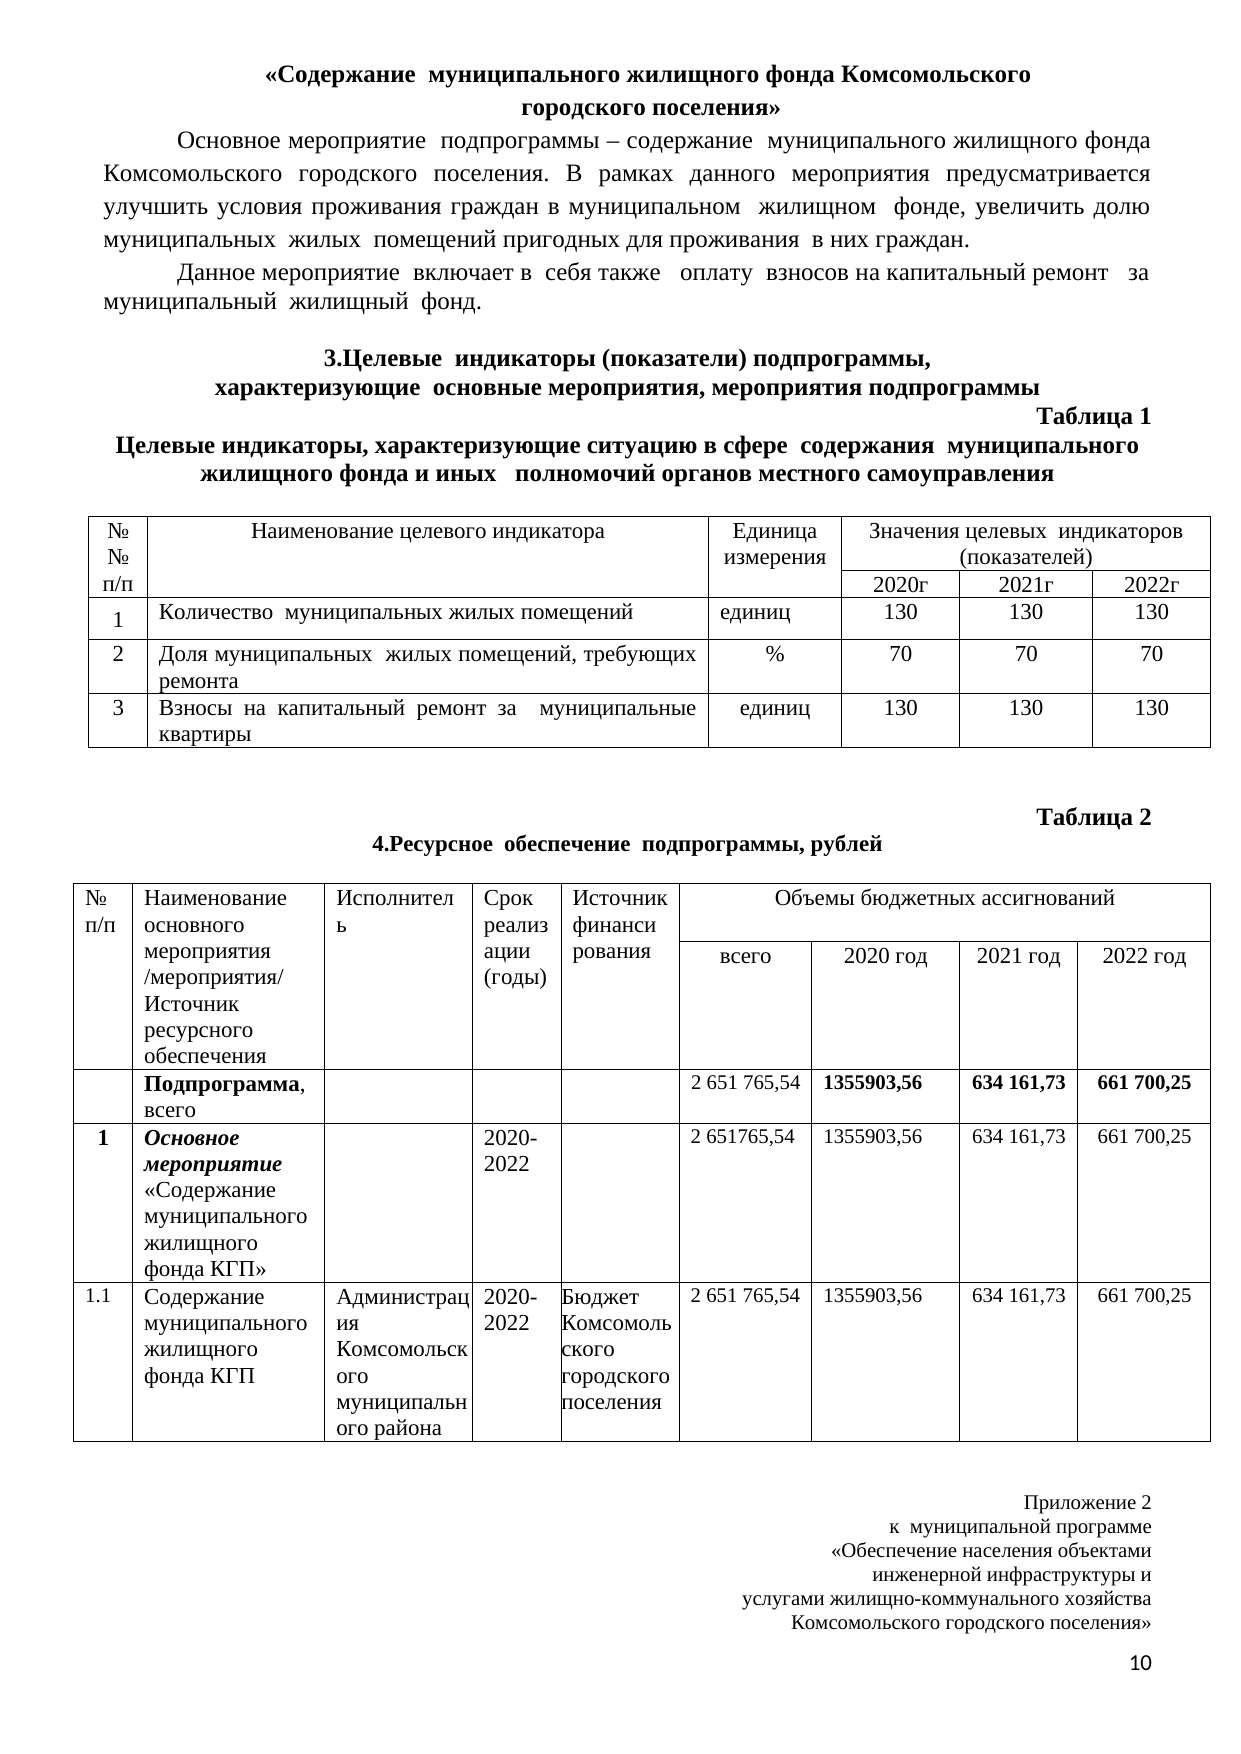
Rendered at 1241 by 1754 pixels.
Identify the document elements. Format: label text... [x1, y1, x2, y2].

table_header Наименование целевого индикатора [148, 517, 708, 597]
table_cell 634 161,73 [960, 1283, 1077, 1441]
list 4.Ресурсное обеспечение подпрограммы, рублей [103, 831, 1152, 857]
table_header № п/п [74, 884, 132, 1069]
table_cell Бюджет Комсомольского городского поселения [562, 1283, 679, 1441]
table_header Наименование основного мероприятия /мероприятия/ Источник ресурсного обеспечения [133, 884, 324, 1069]
table_cell 2 651765,54 [680, 1124, 811, 1282]
table_cell [473, 1070, 561, 1122]
table_cell [325, 1070, 472, 1122]
table_cell Администрация Комсомольского муниципального района [325, 1283, 472, 1441]
table_header №№ п/п [89, 517, 147, 597]
table_cell Подпрограмма, всего [133, 1070, 324, 1122]
table_cell 1.1 [74, 1283, 132, 1441]
list Основное мероприятие подпрограммы – содержание муниципального жилищного фонда Комсомольского городского поселения. В рамках данного мероприятия предусматривается улучшить условия проживания граждан в муниципальном жилищном фонде, увеличить долю муниципальных жилых помещений пригодных для проживания в них граждан. [103, 125, 1152, 253]
table_cell 1 [89, 598, 147, 639]
text Целевые индикаторы, характеризующие ситуацию в сфере содержания муниципального жилищного фонда и иных полномочий органов местного самоуправления [103, 430, 1152, 487]
table_header Исполнитель [325, 884, 472, 1069]
table_cell 2020 год [812, 942, 959, 1069]
table_cell 2020- 2022 [473, 1124, 561, 1282]
table_cell всего [680, 942, 811, 1069]
table_cell 2020г [842, 571, 959, 597]
table_cell 130 [842, 598, 959, 639]
table_cell 130 [1093, 598, 1210, 639]
text услугами жилищно-коммунального хозяйства Комсомольского городского поселения» [103, 1586, 1152, 1634]
table_cell % [709, 640, 841, 693]
text «Обеспечение населения объектами [103, 1538, 1152, 1562]
table_cell 2 651 765,54 [680, 1070, 811, 1122]
table_cell 661 700,25 [1078, 1283, 1210, 1441]
table_cell Содержание муниципального жилищного фонда КГП [133, 1283, 324, 1441]
table_header Единица измерения [709, 517, 841, 597]
table_cell 130 [842, 694, 959, 747]
table_cell 1 [74, 1124, 132, 1282]
table_cell 2022г [1093, 571, 1210, 597]
table_cell 2021г [960, 571, 1092, 597]
table_cell 634 161,73 [960, 1070, 1077, 1122]
list характеризующие основные мероприятия, мероприятия подпрограммы [103, 372, 1152, 401]
table_cell [562, 1124, 679, 1282]
table_cell 661 700,25 [1078, 1124, 1210, 1282]
table_cell 130 [960, 598, 1092, 639]
table_cell 130 [960, 694, 1092, 747]
table_cell единиц [709, 598, 841, 639]
table_cell 634 161,73 [960, 1124, 1077, 1282]
table_cell [74, 1070, 132, 1122]
table_cell 70 [1093, 640, 1210, 693]
table_cell 2021 год [960, 942, 1077, 1069]
table_cell 1355903,56 [812, 1070, 959, 1122]
table_header Источник финансирования [562, 884, 679, 1069]
table_cell 3 [89, 694, 147, 747]
list Данное мероприятие включает в себя также оплату взносов на капитальный ремонт за муниципальный жилищный фонд. [103, 257, 1152, 315]
list «Содержание муниципального жилищного фонда Комсомольского [144, 59, 1152, 88]
table_header Срок реализации (годы) [473, 884, 561, 1069]
text к муниципальной программе [103, 1514, 1152, 1538]
table_cell 2022 год [1078, 942, 1210, 1069]
table_cell [562, 1070, 679, 1122]
table_cell Основное мероприятие «Содержание муниципального жилищного фонда КГП» [133, 1124, 324, 1282]
table_cell 1355903,56 [812, 1124, 959, 1282]
table_cell единиц [709, 694, 841, 747]
list городского поселения» [144, 92, 1152, 121]
table_cell 70 [960, 640, 1092, 693]
table_header Объемы бюджетных ассигнований [680, 884, 1210, 941]
table_cell 70 [842, 640, 959, 693]
text инженерной инфраструктуры и [103, 1562, 1152, 1586]
table_cell 130 [1093, 694, 1210, 747]
table_cell 1355903,56 [812, 1283, 959, 1441]
table_cell 2020- 2022 [473, 1283, 561, 1441]
table_cell Доля муниципальных жилых помещений, требующих ремонта [148, 640, 708, 693]
list 3.Целевые индикаторы (показатели) подпрограммы, [103, 343, 1152, 372]
text Приложение 2 [103, 1490, 1152, 1514]
table_cell 2 [89, 640, 147, 693]
table_cell Взносы на капитальный ремонт за муниципальные квартиры [148, 694, 708, 747]
table_cell [325, 1124, 472, 1282]
text Таблица 1 [103, 401, 1152, 430]
table_header Значения целевых индикаторов (показателей) [842, 517, 1210, 570]
text Таблица 2 [103, 802, 1152, 831]
table_cell 661 700,25 [1078, 1070, 1210, 1122]
table_cell 2 651 765,54 [680, 1283, 811, 1441]
table_cell Количество муниципальных жилых помещений [148, 598, 708, 639]
